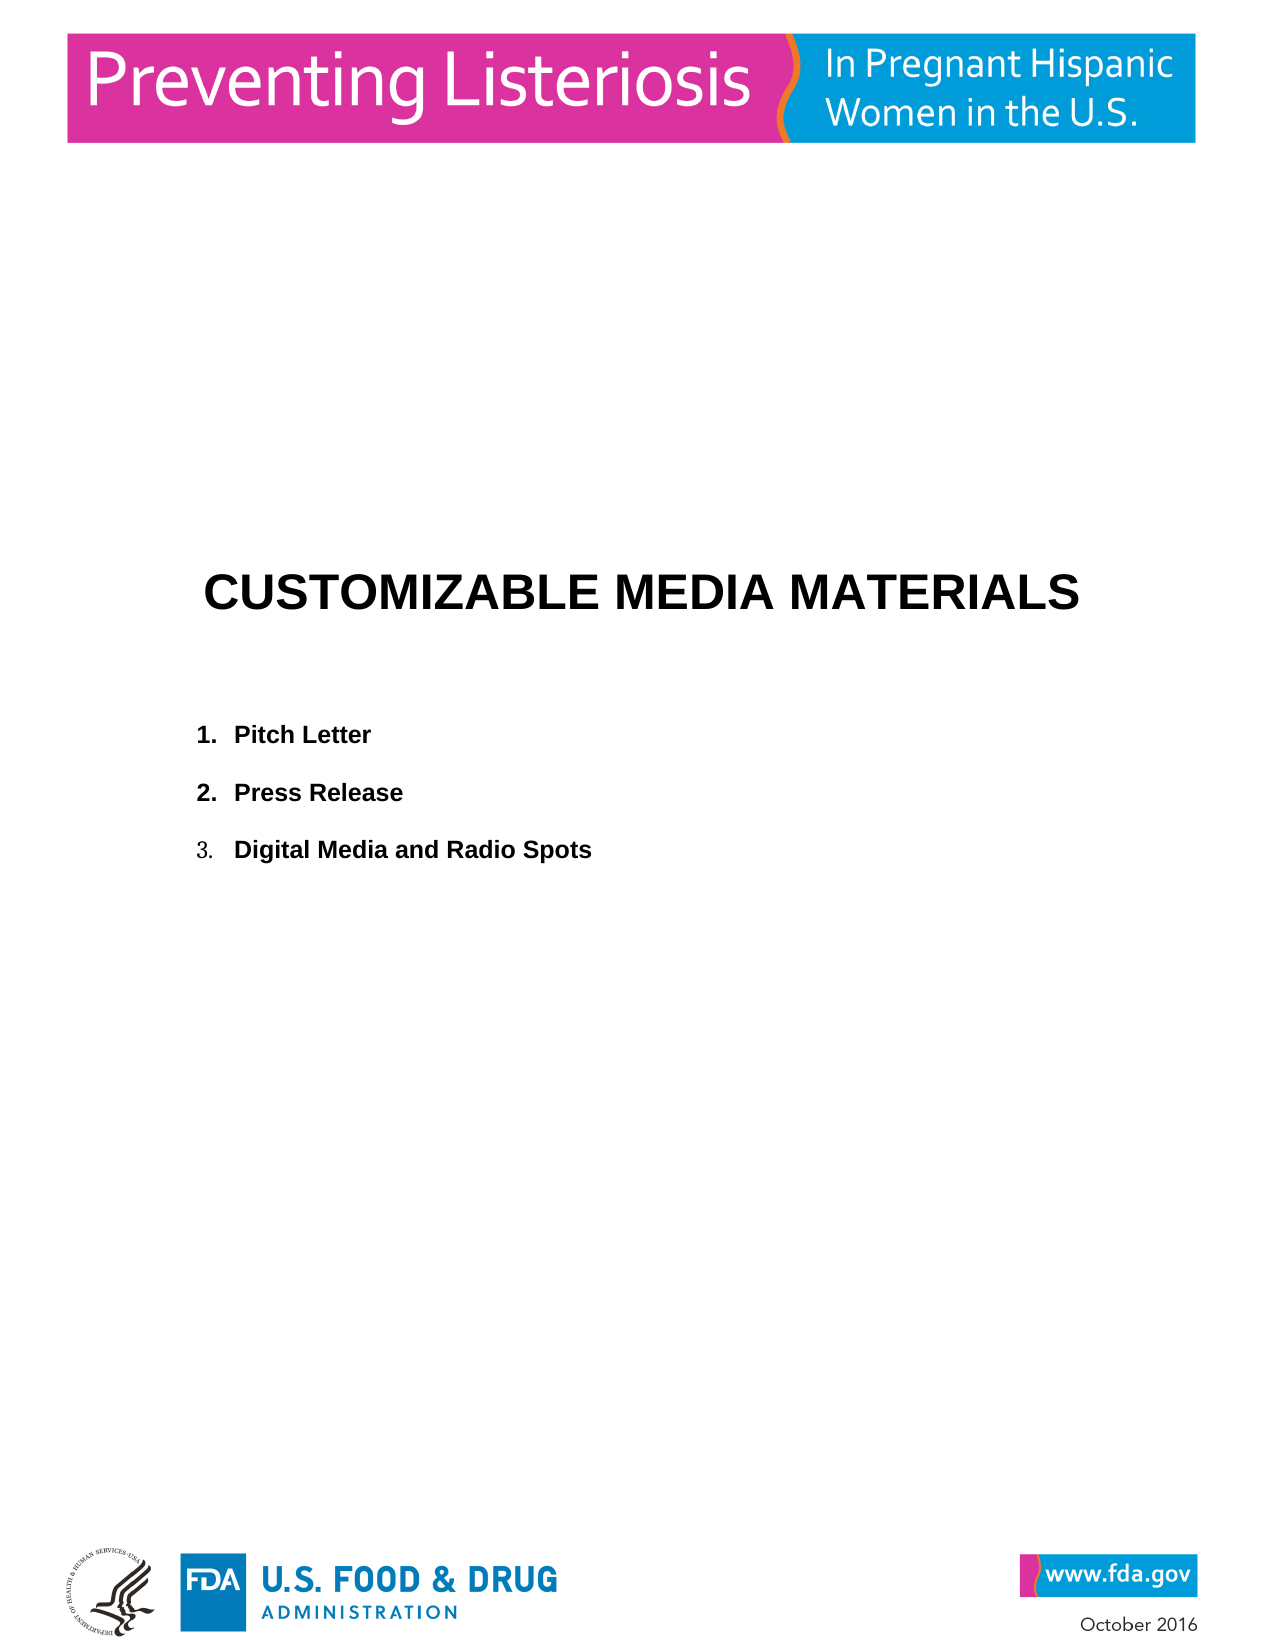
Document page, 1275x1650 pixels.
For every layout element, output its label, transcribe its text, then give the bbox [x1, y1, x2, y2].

subtitle CUSTOMIZABLE MEDIA MATERIALS [84, 562, 1200, 620]
list Press Release [196, 777, 1200, 806]
picture [0, 0, 1274, 1650]
list Pitch Letter [196, 720, 1200, 749]
list Digital Media and Radio Spots [196, 835, 1200, 865]
